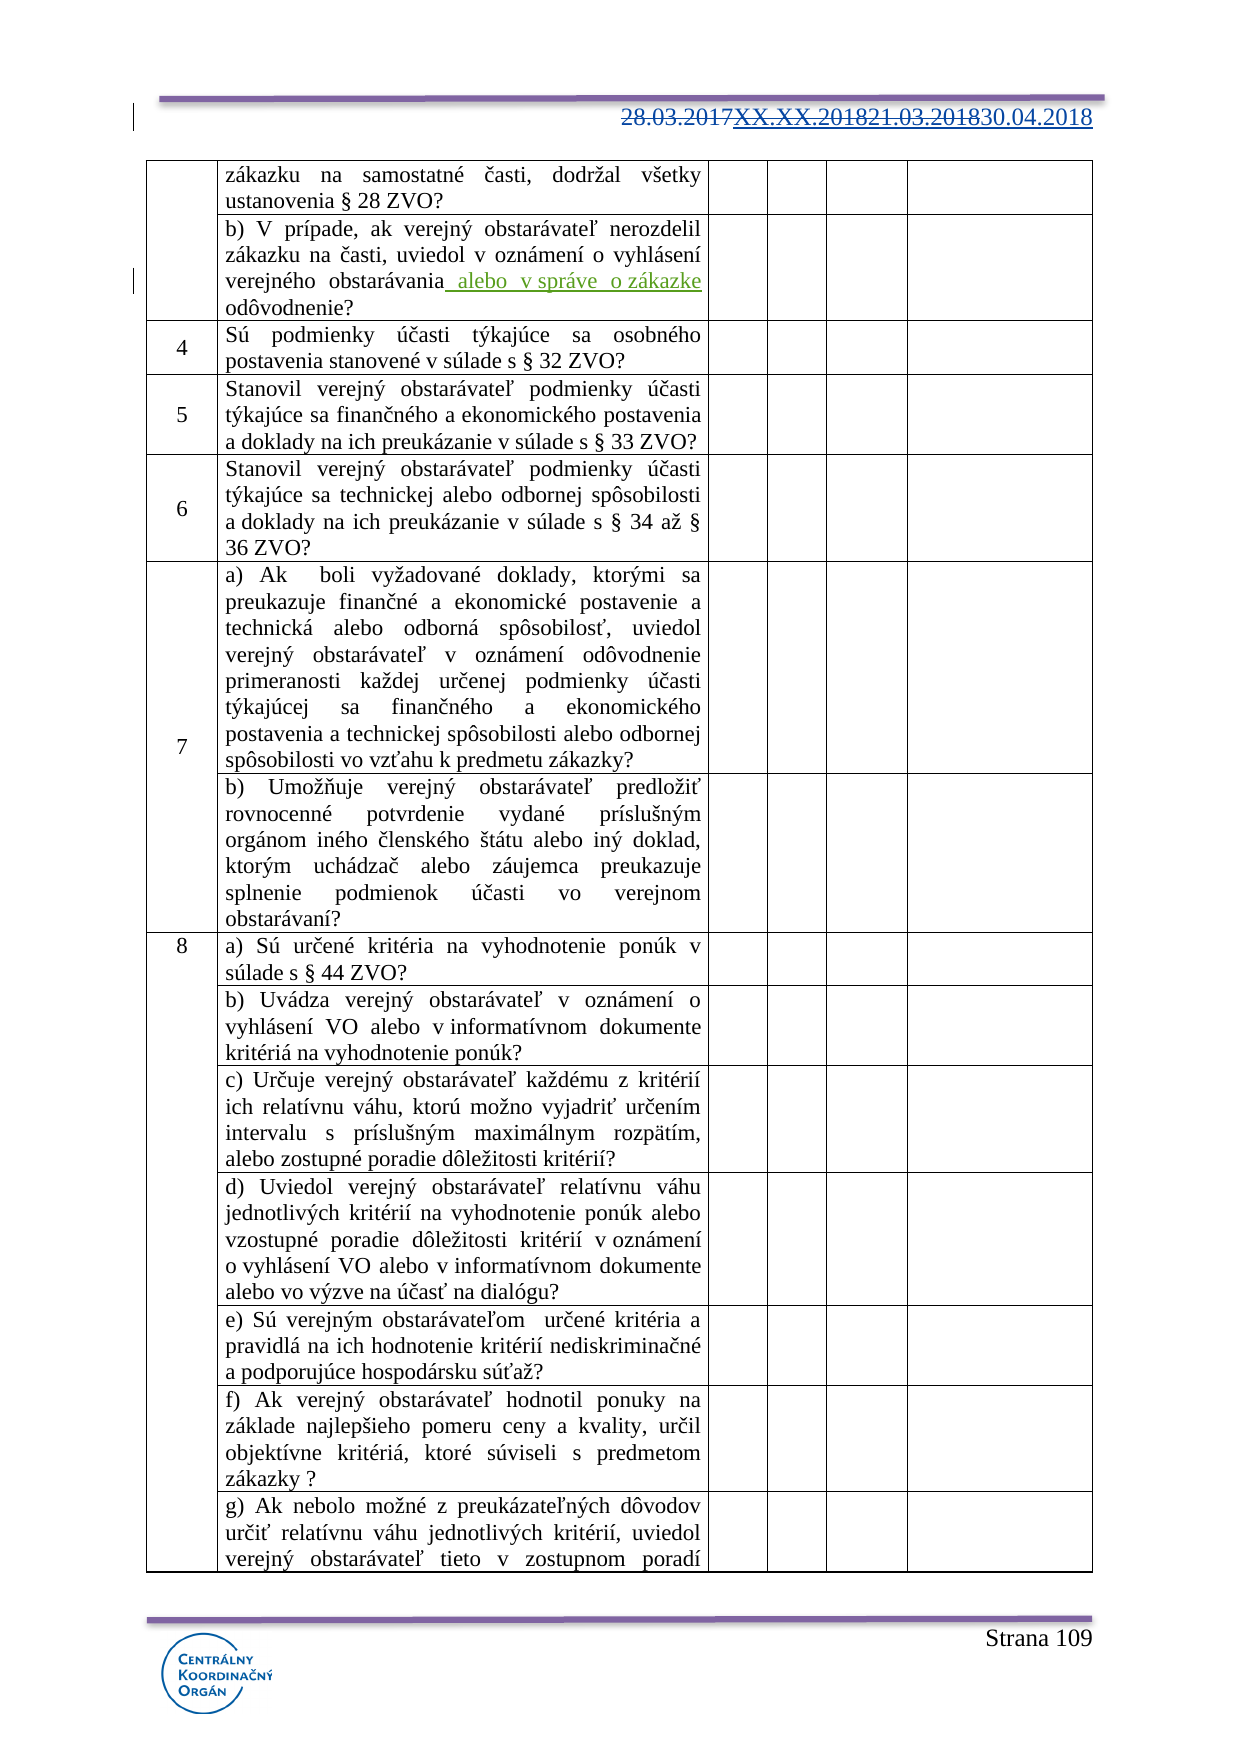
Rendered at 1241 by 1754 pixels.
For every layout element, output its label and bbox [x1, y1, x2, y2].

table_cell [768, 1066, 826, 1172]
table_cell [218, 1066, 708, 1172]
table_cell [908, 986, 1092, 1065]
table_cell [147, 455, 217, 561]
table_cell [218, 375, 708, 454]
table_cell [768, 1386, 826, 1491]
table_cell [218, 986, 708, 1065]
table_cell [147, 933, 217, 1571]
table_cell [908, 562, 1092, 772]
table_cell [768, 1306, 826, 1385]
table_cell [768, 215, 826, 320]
picture [159, 1631, 272, 1713]
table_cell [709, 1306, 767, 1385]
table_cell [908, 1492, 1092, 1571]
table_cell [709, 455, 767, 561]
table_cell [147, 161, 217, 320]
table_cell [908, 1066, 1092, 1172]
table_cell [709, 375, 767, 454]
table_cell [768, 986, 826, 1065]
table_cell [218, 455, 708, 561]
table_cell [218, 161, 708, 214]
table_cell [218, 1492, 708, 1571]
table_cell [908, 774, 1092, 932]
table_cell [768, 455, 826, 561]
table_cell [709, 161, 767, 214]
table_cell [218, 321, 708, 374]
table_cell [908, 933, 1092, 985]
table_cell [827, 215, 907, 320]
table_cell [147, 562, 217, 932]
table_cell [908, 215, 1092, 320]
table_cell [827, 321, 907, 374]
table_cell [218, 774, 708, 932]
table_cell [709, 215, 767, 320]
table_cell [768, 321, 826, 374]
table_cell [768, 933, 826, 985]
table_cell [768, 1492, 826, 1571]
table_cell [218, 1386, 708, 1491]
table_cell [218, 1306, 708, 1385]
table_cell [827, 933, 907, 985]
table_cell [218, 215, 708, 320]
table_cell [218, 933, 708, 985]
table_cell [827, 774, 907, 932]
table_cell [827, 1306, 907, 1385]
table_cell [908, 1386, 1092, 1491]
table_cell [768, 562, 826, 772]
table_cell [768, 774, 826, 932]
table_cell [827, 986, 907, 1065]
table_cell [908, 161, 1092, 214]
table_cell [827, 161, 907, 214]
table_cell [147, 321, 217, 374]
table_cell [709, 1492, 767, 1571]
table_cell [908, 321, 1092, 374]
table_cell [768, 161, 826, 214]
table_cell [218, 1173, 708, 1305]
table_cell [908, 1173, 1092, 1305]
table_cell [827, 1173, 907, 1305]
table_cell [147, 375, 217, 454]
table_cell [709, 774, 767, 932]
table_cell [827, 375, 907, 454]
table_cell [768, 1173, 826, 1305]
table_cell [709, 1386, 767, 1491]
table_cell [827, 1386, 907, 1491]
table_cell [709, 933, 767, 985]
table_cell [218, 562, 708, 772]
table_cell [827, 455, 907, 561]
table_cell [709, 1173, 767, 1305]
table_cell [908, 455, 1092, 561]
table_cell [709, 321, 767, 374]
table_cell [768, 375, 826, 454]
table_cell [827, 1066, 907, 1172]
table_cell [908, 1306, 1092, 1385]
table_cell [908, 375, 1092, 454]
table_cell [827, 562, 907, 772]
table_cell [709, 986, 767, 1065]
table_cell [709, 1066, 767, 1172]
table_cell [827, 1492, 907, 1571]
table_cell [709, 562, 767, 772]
